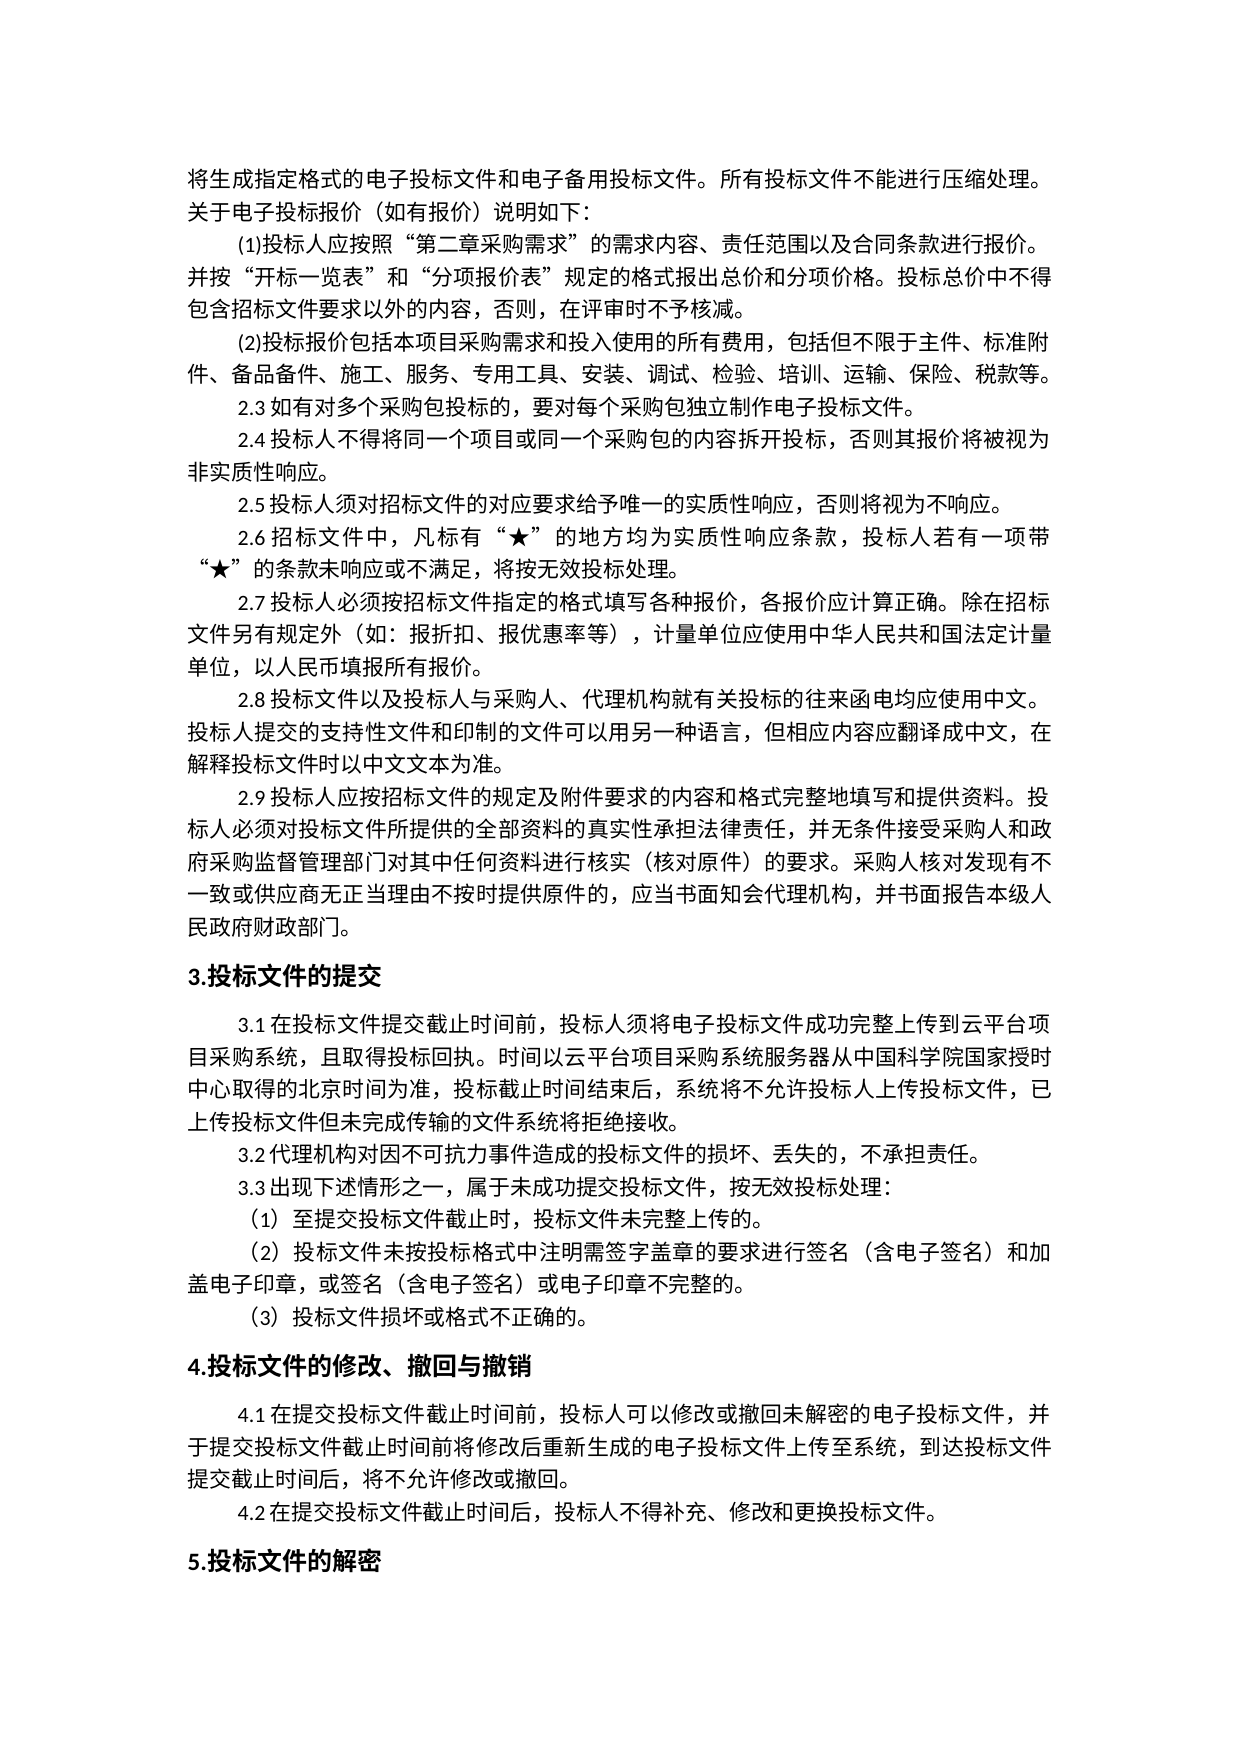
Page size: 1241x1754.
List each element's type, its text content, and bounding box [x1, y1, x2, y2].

text （3）投标文件损坏或格式不正确的。 [187, 1299, 1053, 1332]
text (1)投标人应按照“第二章采购需求”的需求内容、责任范围以及合同条款进行报价。并按“开标一览表”和“分项报价表”规定的格式报出总价和分项价格。投标总价中不得包含招标文件要求以外的内容，否则，在评审时不予核减。 [187, 227, 1053, 324]
text 4.1在提交投标文件截止时间前，投标人可以修改或撤回未解密的电子投标文件，并于提交投标文件截止时间前将修改后重新生成的电子投标文件上传至系统，到达投标文件提交截止时间后，将不允许修改或撤回。 [187, 1397, 1053, 1494]
text (2)投标报价包括本项目采购需求和投入使用的所有费用，包括但不限于主件、标准附件、备品备件、施工、服务、专用工具、安装、调试、检验、培训、运输、保险、税款等。 [187, 324, 1053, 389]
text 4.2在提交投标文件截止时间后，投标人不得补充、修改和更换投标文件。 [187, 1494, 1053, 1527]
text 3.3出现下述情形之一，属于未成功提交投标文件，按无效投标处理： [187, 1169, 1053, 1202]
text 2.6招标文件中，凡标有“★”的地方均为实质性响应条款，投标人若有一项带“★”的条款未响应或不满足，将按无效投标处理。 [187, 519, 1053, 584]
text 3.1在投标文件提交截止时间前，投标人须将电子投标文件成功完整上传到云平台项目采购系统，且取得投标回执。时间以云平台项目采购系统服务器从中国科学院国家授时中心取得的北京时间为准，投标截止时间结束后，系统将不允许投标人上传投标文件，已上传投标文件但未完成传输的文件系统将拒绝接收。 [187, 1007, 1053, 1137]
text 3.投标文件的提交 [187, 942, 1053, 1007]
text 2.9投标人应按招标文件的规定及附件要求的内容和格式完整地填写和提供资料。投标人必须对投标文件所提供的全部资料的真实性承担法律责任，并无条件接受采购人和政府采购监督管理部门对其中任何资料进行核实（核对原件）的要求。采购人核对发现有不一致或供应商无正当理由不按时提供原件的，应当书面知会代理机构，并书面报告本级人民政府财政部门。 [187, 779, 1053, 942]
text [187, 162, 1053, 227]
text 2.4投标人不得将同一个项目或同一个采购包的内容拆开投标，否则其报价将被视为非实质性响应。 [187, 422, 1053, 487]
text 2.8投标文件以及投标人与采购人、代理机构就有关投标的往来函电均应使用中文。投标人提交的支持性文件和印制的文件可以用另一种语言，但相应内容应翻译成中文，在解释投标文件时以中文文本为准。 [187, 682, 1053, 779]
text 2.3 如有对多个采购包投标的，要对每个采购包独立制作电子投标文件。 [187, 389, 1053, 422]
text 2.5投标人须对招标文件的对应要求给予唯一的实质性响应，否则将视为不响应。 [187, 487, 1053, 519]
text 5.投标文件的解密 [187, 1527, 1053, 1592]
text （2）投标文件未按投标格式中注明需签字盖章的要求进行签名（含电子签名）和加盖电子印章，或签名（含电子签名）或电子印章不完整的。 [187, 1234, 1053, 1299]
text 3.2代理机构对因不可抗力事件造成的投标文件的损坏、丢失的，不承担责任。 [187, 1137, 1053, 1169]
text 4.投标文件的修改、撤回与撤销 [187, 1332, 1053, 1397]
text （1）至提交投标文件截止时，投标文件未完整上传的。 [187, 1202, 1053, 1234]
text 2.7投标人必须按招标文件指定的格式填写各种报价，各报价应计算正确。除在招标文件另有规定外（如：报折扣、报优惠率等），计量单位应使用中华人民共和国法定计量单位，以人民币填报所有报价。 [187, 584, 1053, 682]
